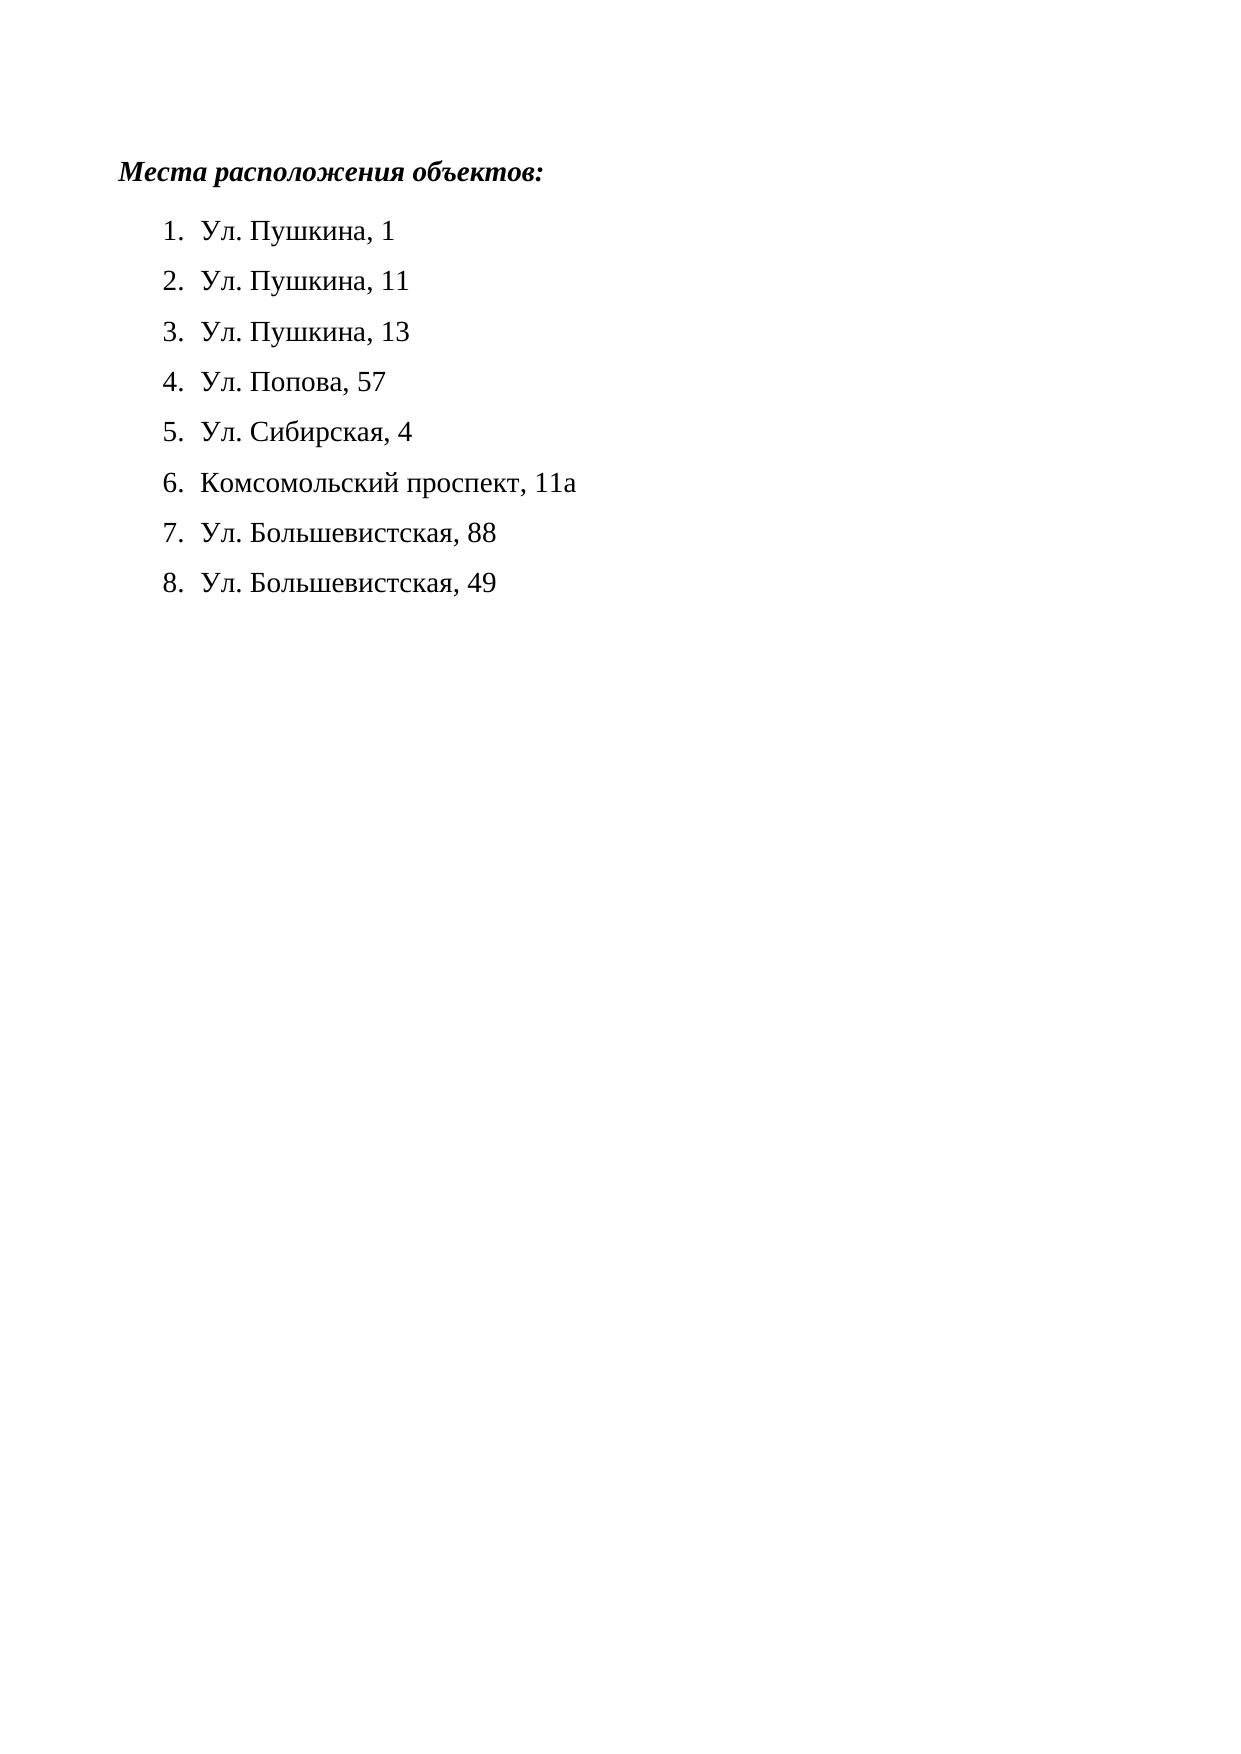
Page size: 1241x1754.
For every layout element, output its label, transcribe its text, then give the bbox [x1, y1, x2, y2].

list Комсомольский проспект, 11а [162, 465, 1152, 498]
list Ул. Попова, 57 [162, 364, 1152, 398]
text Места расположения объектов: [118, 154, 1152, 187]
list Ул. Пушкина, 13 [162, 314, 1152, 347]
list Ул. Пушкина, 1 [162, 213, 1152, 247]
list Ул. Большевистская, 88 [162, 515, 1152, 548]
list Ул. Пушкина, 11 [162, 263, 1152, 297]
list Ул. Сибирская, 4 [162, 414, 1152, 448]
list Ул. Большевистская, 49 [162, 565, 1152, 599]
